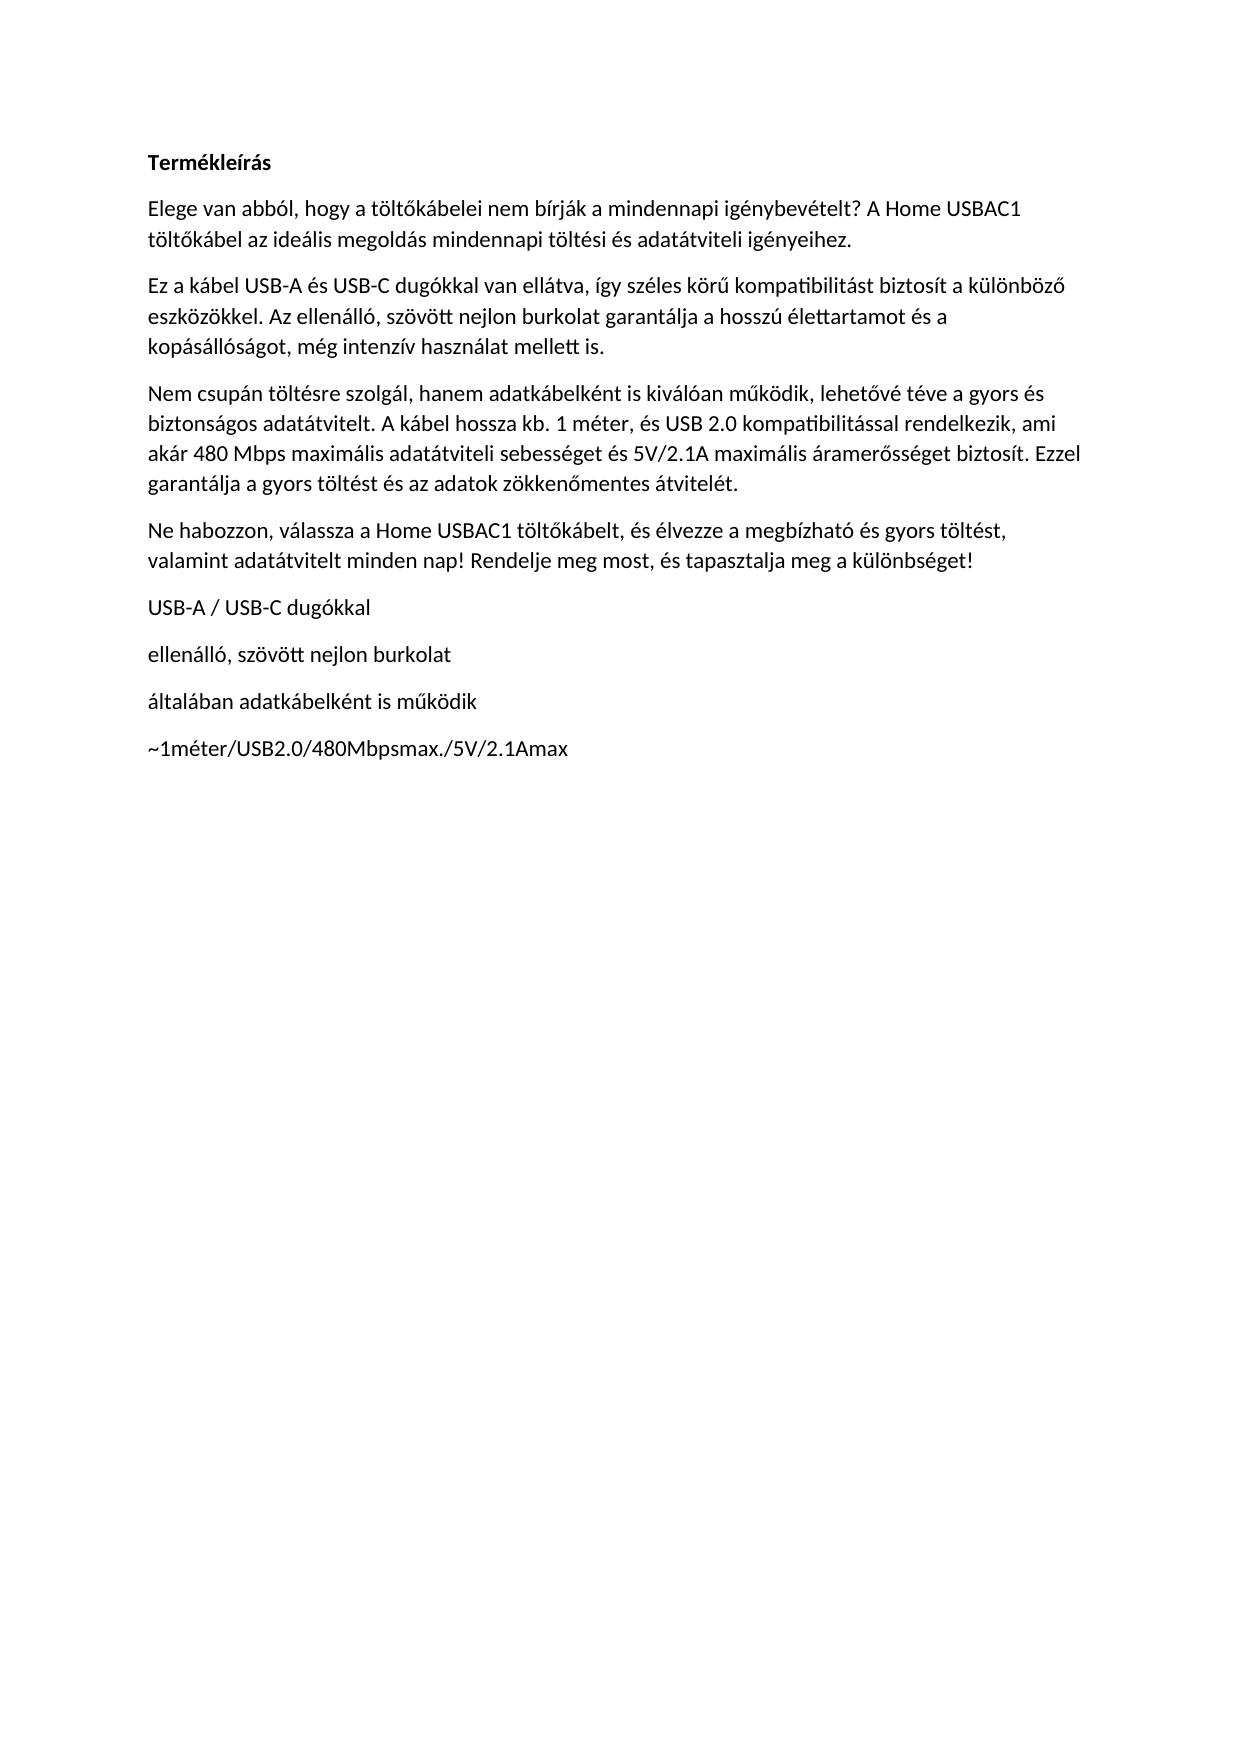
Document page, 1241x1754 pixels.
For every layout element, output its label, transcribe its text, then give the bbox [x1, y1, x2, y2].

text Nem csupán töltésre szolgál, hanem adatkábelként is kiválóan működik, lehetővé téve a gyors és biztonságos adatátvitelt. A kábel hossza kb. 1 méter, és USB 2.0 kompatibilitással rendelkezik, ami akár 480 Mbps maximális adatátviteli sebességet és 5V/2.1A maximális áramerősséget biztosít. Ezzel garantálja a gyors töltést és az adatok zökkenőmentes átvitelét. [148, 379, 1093, 497]
text ~1méter/USB2.0/480Mbpsmax./5V/2.1Amax [148, 734, 1093, 762]
text USB-A / USB-C dugókkal [148, 593, 1093, 621]
text Ez a kábel USB-A és USB-C dugókkal van ellátva, így széles körű kompatibilitást biztosít a különböző eszközökkel. Az ellenálló, szövött nejlon burkolat garantálja a hosszú élettartamot és a kopásállóságot, még intenzív használat mellett is. [148, 272, 1093, 360]
text Termékleírás [148, 148, 1093, 176]
text Elege van abból, hogy a töltőkábelei nem bírják a mindennapi igénybevételt? A Home USBAC1 töltőkábel az ideális megoldás mindennapi töltési és adatátviteli igényeihez. [148, 194, 1093, 253]
text ellenálló, szövött nejlon burkolat [148, 640, 1093, 668]
text Ne habozzon, válassza a Home USBAC1 töltőkábelt, és élvezze a megbízható és gyors töltést, valamint adatátvitelt minden nap! Rendelje meg most, és tapasztalja meg a különbséget! [148, 516, 1093, 574]
text általában adatkábelként is működik [148, 687, 1093, 715]
